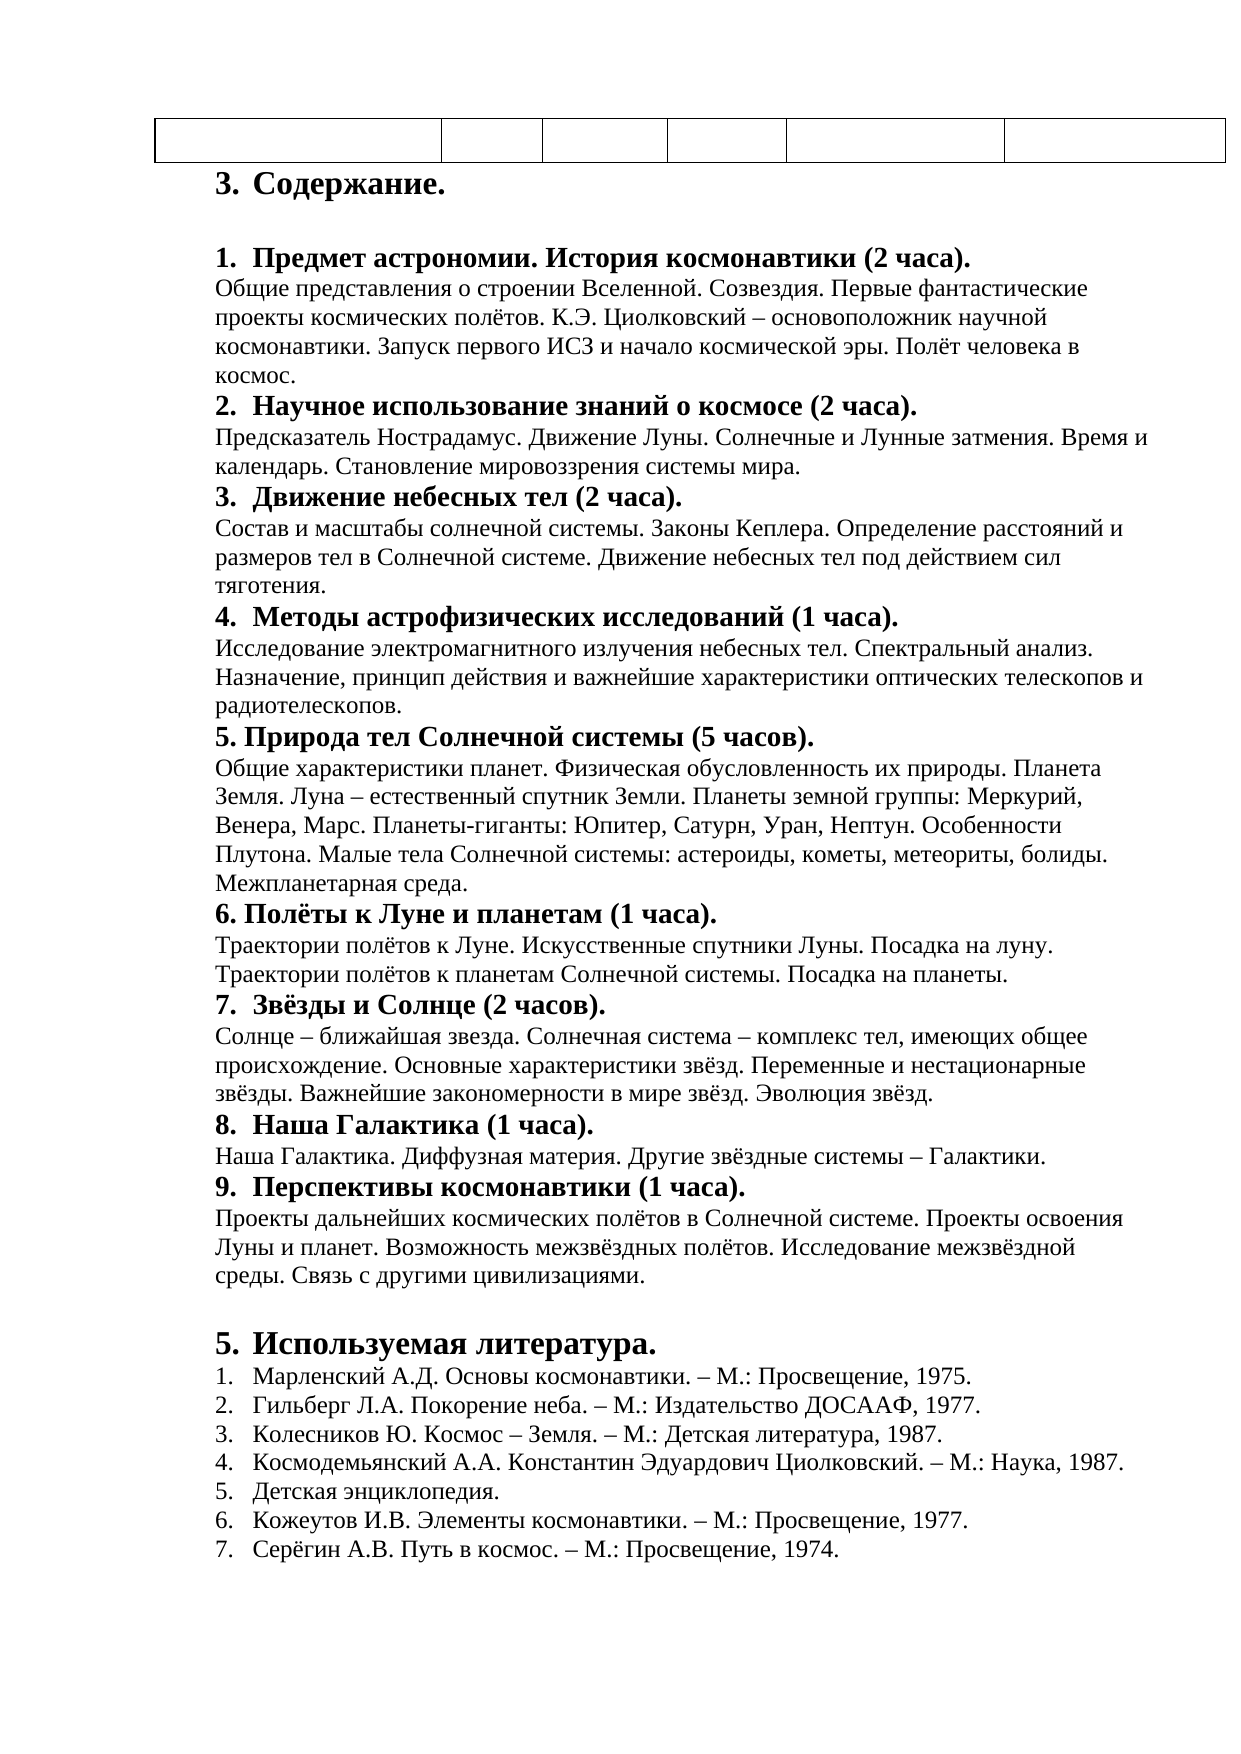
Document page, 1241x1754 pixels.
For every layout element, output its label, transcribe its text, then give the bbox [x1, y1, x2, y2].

text Проекты дальнейших космических полётов в Солнечной системе. Проекты освоения Луны и планет. Возможность межзвёздных полётов. Исследование межзвёздной среды. Связь с другими цивилизациями. [215, 1203, 1152, 1289]
table_cell [156, 119, 441, 162]
text Состав и масштабы солнечной системы. Законы Кеплера. Определение расстояний и размеров тел в Солнечной системе. Движение небесных тел под действием сил тяготения. [215, 513, 1152, 599]
list Марленский А.Д. Основы космонавтики. – М.: Просвещение, 1975. [215, 1361, 1152, 1390]
text 5. Природа тел Солнечной системы (5 часов). [215, 719, 1152, 753]
text Общие характеристики планет. Физическая обусловленность их природы. Планета Земля. Луна – естественный спутник Земли. Планеты земной группы: Меркурий, Венера, Марс. Планеты-гиганты: Юпитер, Сатурн, Уран, Нептун. Особенности Плутона. Малые тела Солнечной системы: астероиды, кометы, метеориты, болиды. Межпланетарная среда. [215, 753, 1152, 896]
table_cell [442, 119, 542, 162]
list Методы астрофизических исследований (1 часа). [215, 599, 1152, 633]
list Научное использование знаний о космосе (2 часа). [215, 388, 1152, 422]
list Наша Галактика (1 часа). [215, 1107, 1152, 1141]
text Наша Галактика. Диффузная материя. Другие звёздные системы – Галактики. [215, 1141, 1152, 1169]
table_cell [787, 119, 1004, 162]
list Серёгин А.В. Путь в космос. – М.: Просвещение, 1974. [215, 1534, 1152, 1562]
table_cell [668, 119, 786, 162]
list Предмет астрономии. История космонавтики (2 часа). [215, 240, 1152, 273]
list Кожеутов И.В. Элементы космонавтики. – М.: Просвещение, 1977. [215, 1505, 1152, 1534]
text Траектории полётов к Луне. Искусственные спутники Луны. Посадка на луну. Траектории полётов к планетам Солнечной системы. Посадка на планеты. [215, 930, 1152, 987]
table_cell [543, 119, 667, 162]
table_cell [1005, 119, 1225, 162]
list Содержание. [215, 163, 1152, 202]
list Детская энциклопедия. [215, 1476, 1152, 1505]
text Предсказатель Нострадамус. Движение Луны. Солнечные и Лунные затмения. Время и календарь. Становление мировоззрения системы мира. [215, 422, 1152, 479]
list Перспективы космонавтики (1 часа). [215, 1169, 1152, 1203]
text Солнце – ближайшая звезда. Солнечная система – комплекс тел, имеющих общее происхождение. Основные характеристики звёзд. Переменные и нестационарные звёзды. Важнейшие закономерности в мире звёзд. Эволюция звёзд. [215, 1021, 1152, 1107]
list Колесников Ю. Космос – Земля. – М.: Детская литература, 1987. [215, 1419, 1152, 1447]
list Гильберг Л.А. Покорение неба. – М.: Издательство ДОСААФ, 1977. [215, 1390, 1152, 1419]
list Используемая литература. [215, 1323, 1152, 1361]
list Звёзды и Солнце (2 часов). [215, 987, 1152, 1021]
text Общие представления о строении Вселенной. Созвездия. Первые фантастические проекты космических полётов. К.Э. Циолковский – основоположник научной космонавтики. Запуск первого ИСЗ и начало космической эры. Полёт человека в космос. [215, 273, 1152, 388]
text 6. Полёты к Луне и планетам (1 часа). [215, 896, 1152, 930]
list Движение небесных тел (2 часа). [215, 479, 1152, 513]
text Исследование электромагнитного излучения небесных тел. Спектральный анализ. Назначение, принцип действия и важнейшие характеристики оптических телескопов и радиотелескопов. [215, 633, 1152, 719]
list Космодемьянский А.А. Константин Эдуардович Циолковский. – М.: Наука, 1987. [215, 1447, 1152, 1476]
